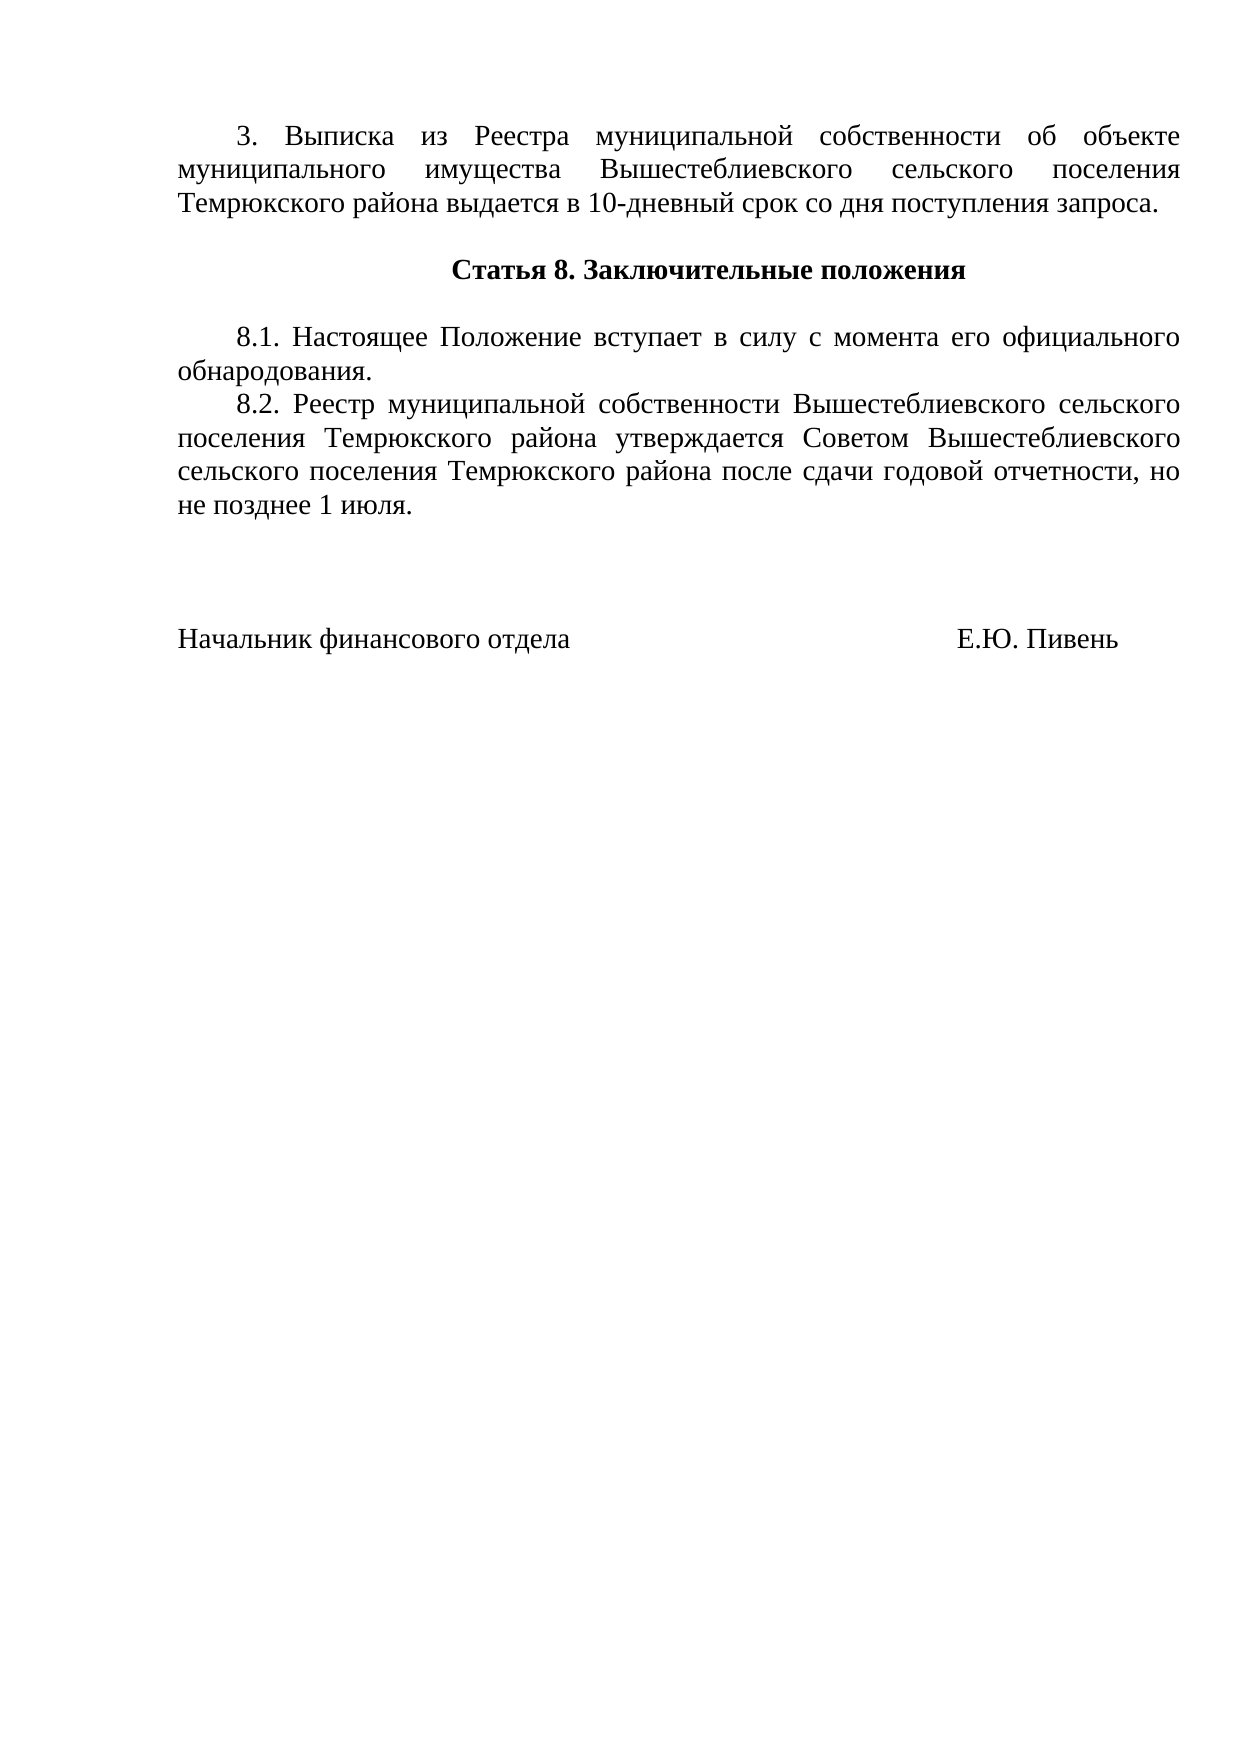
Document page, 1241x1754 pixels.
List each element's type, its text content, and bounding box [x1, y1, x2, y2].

text Начальник финансового отдела Е.Ю. Пивень [177, 621, 1181, 655]
text 8.1. Настоящее Положение вступает в силу с момента его официального обнародования. [177, 319, 1181, 386]
text 8.2. Реестр муниципальной собственности Вышестеблиевского сельского поселения Темрюкского района утверждается Советом Вышестеблиевского сельского поселения Темрюкского района после сдачи годовой отчетности, но не позднее 1 июля. [177, 386, 1181, 521]
text 3. Выписка из Реестра муниципальной собственности об объекте муниципального имущества Вышестеблиевского сельского поселения Темрюкского района выдается в 10-дневный срок со дня поступления запроса. [177, 118, 1181, 219]
text Статья 8. Заключительные положения [177, 252, 1181, 286]
